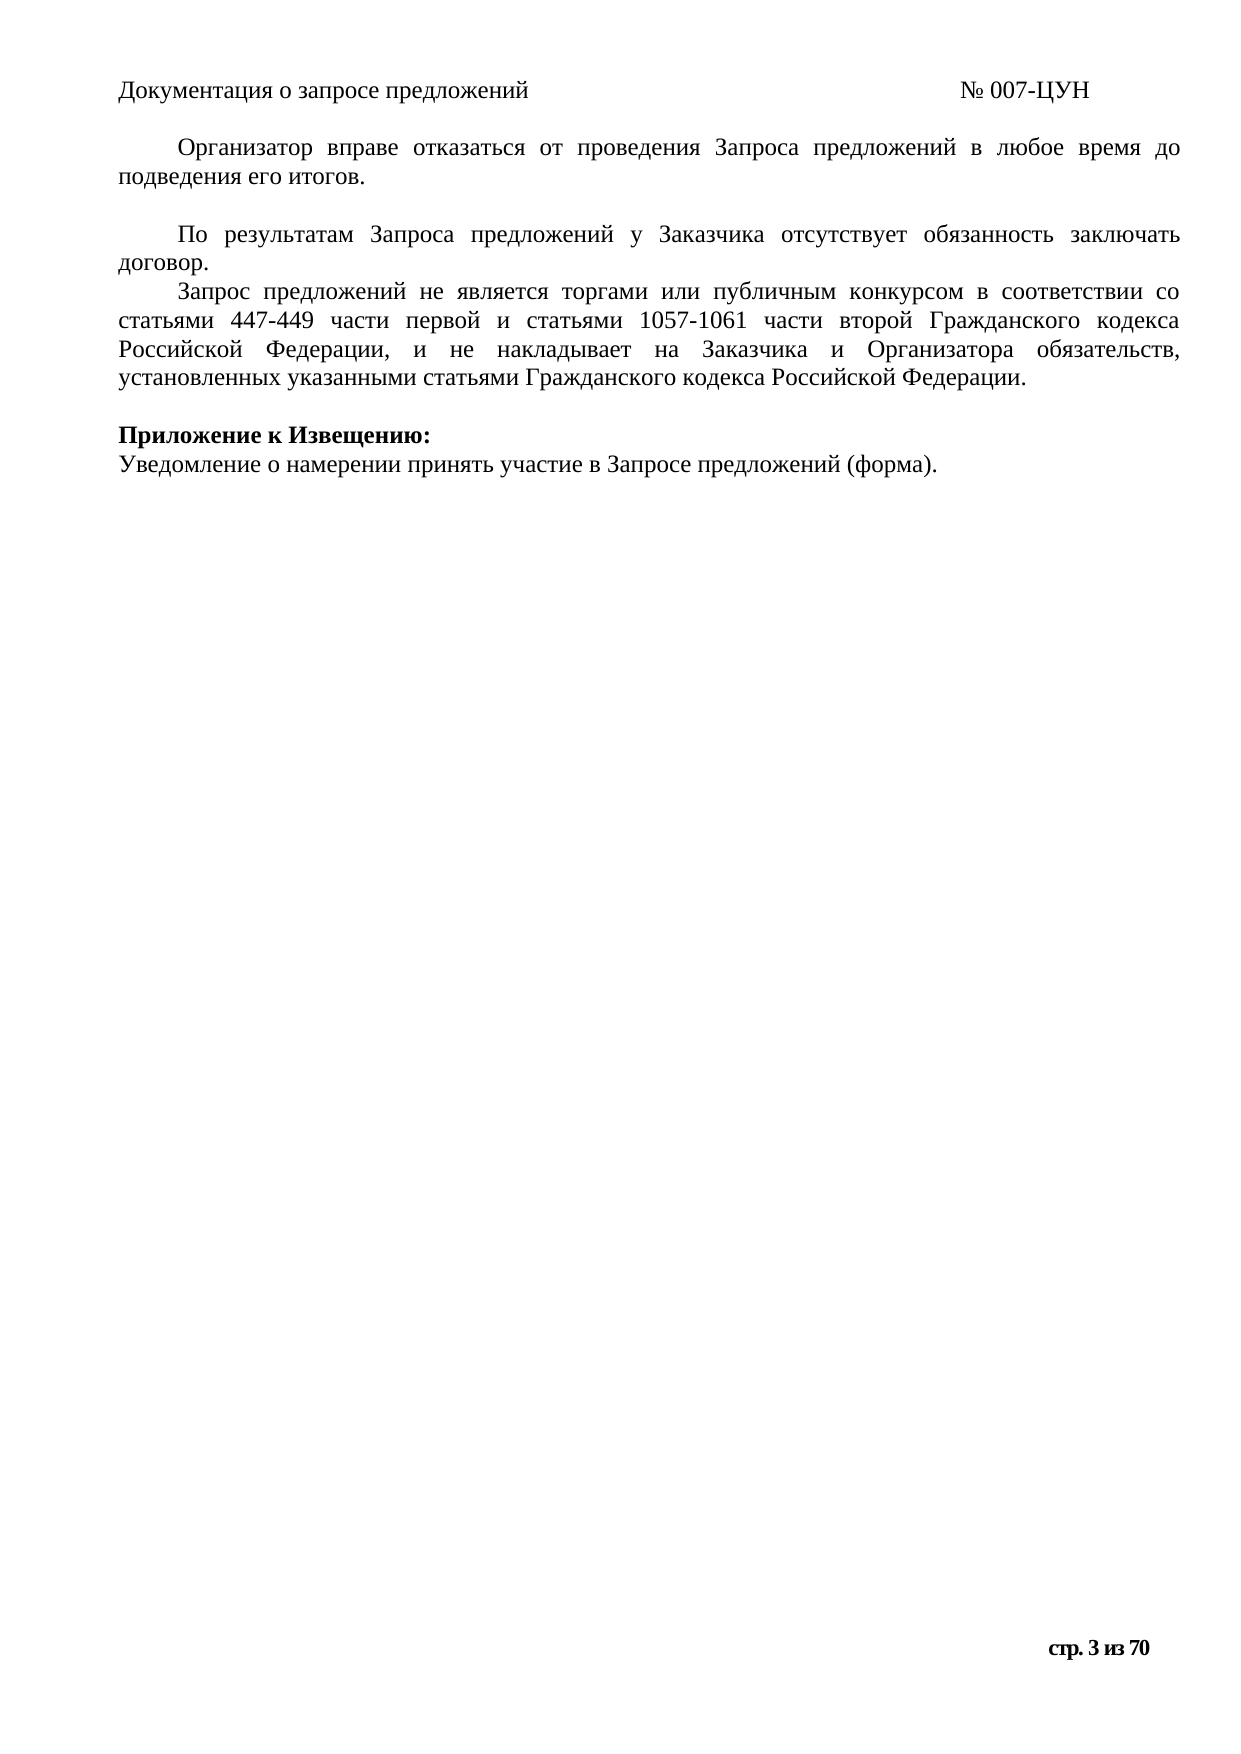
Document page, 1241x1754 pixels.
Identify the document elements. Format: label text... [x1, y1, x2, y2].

text Запрос предложений не является торгами или публичным конкурсом в соответствии со статьями 447-449 части первой и статьями 1057-1061 части второй Гражданского кодекса Российской Федерации, и не накладывает на Заказчика и Организатора обязательств, установленных указанными статьями Гражданского кодекса Российской Федерации. [118, 276, 1181, 391]
text По результатам Запроса предложений у Заказчика отсутствует обязанность заключать договор. [118, 219, 1181, 276]
text Уведомление о намерении принять участие в Запросе предложений (форма). [118, 449, 1181, 477]
text Приложение к Извещению: [118, 420, 1181, 449]
text Организатор вправе отказаться от проведения Запроса предложений в любое время до подведения его итогов. [118, 132, 1181, 190]
